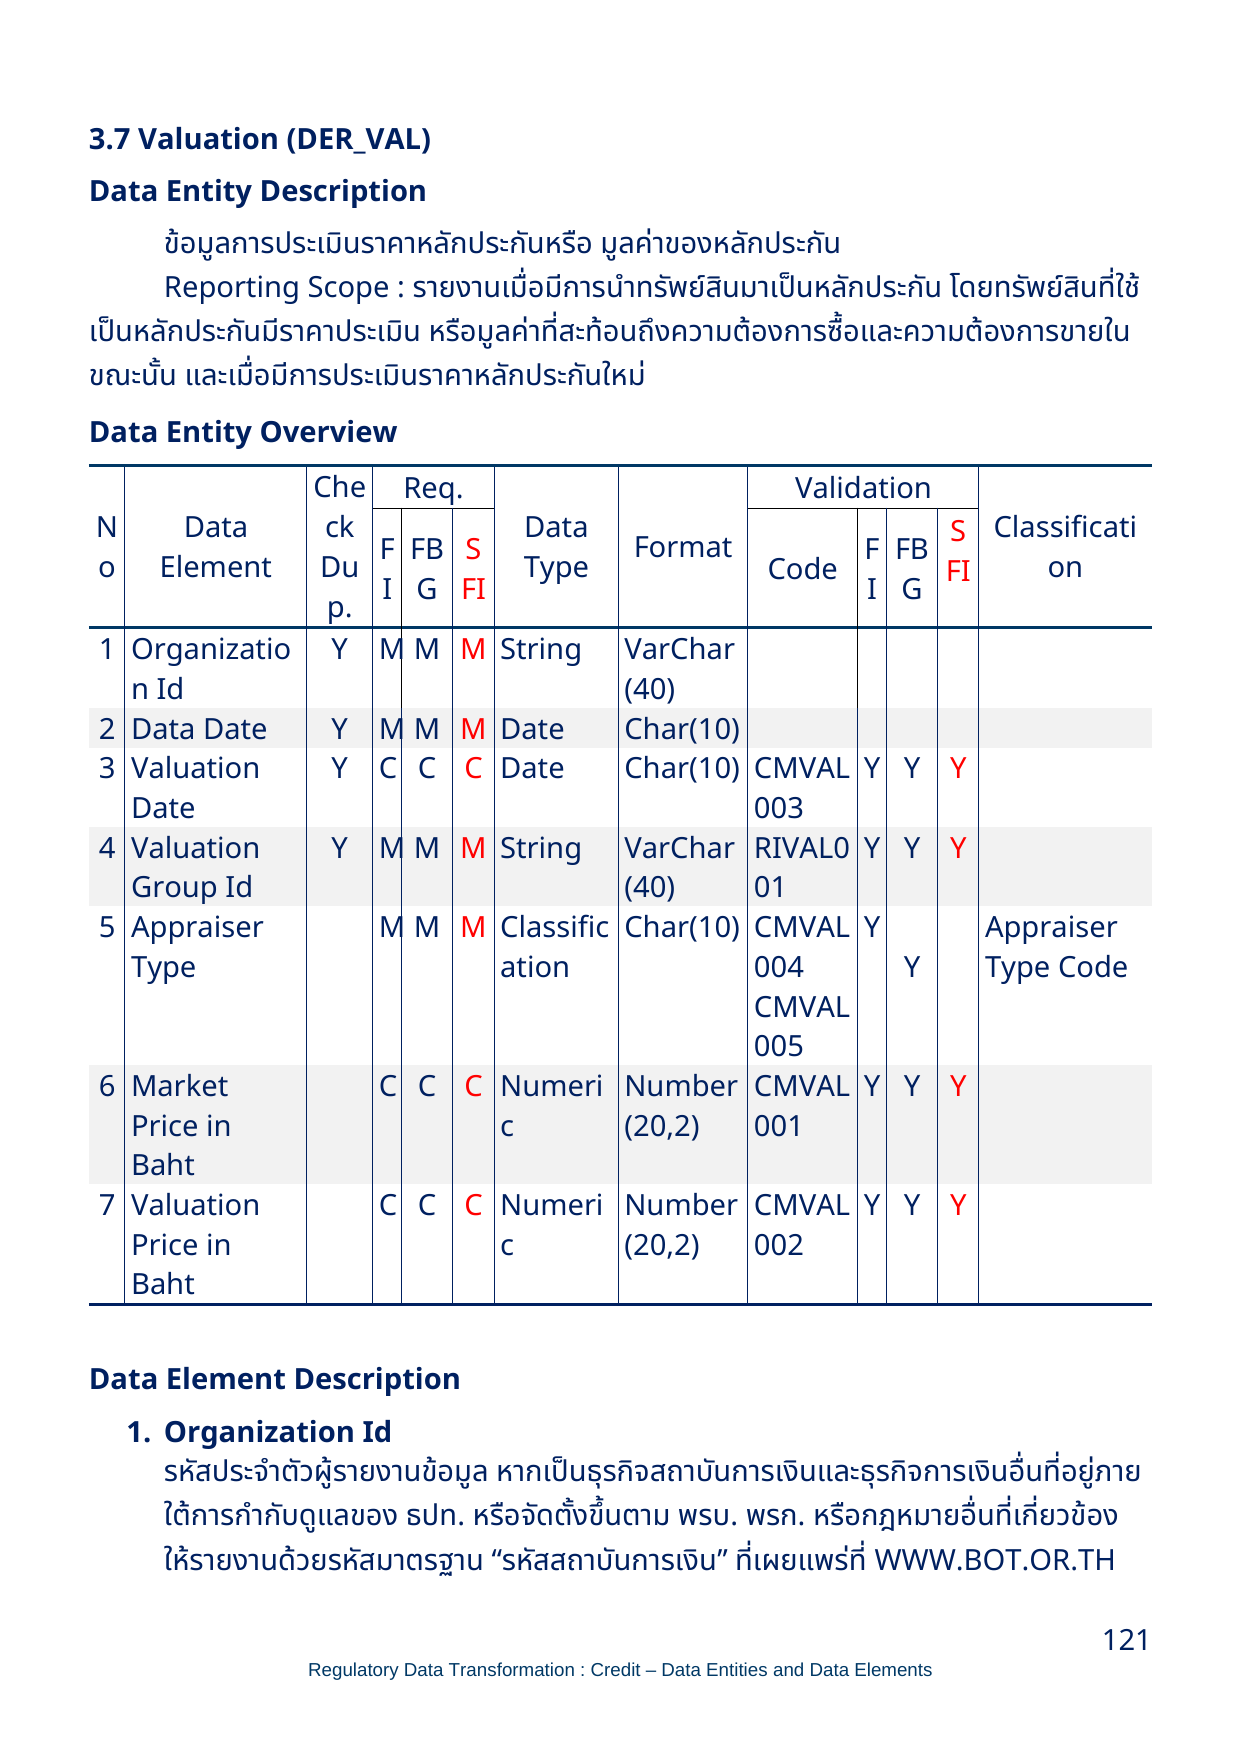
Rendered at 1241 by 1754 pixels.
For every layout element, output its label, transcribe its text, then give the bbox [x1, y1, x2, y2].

text Data Element Description [89, 1359, 1152, 1398]
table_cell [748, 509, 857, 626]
subtitle 3.7 Valuation (DER_VAL) [89, 118, 1152, 158]
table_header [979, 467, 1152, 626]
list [164, 1451, 1152, 1583]
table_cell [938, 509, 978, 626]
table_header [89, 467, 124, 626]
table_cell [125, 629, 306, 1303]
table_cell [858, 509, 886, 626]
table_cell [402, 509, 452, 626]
text Data Entity Overview [89, 411, 1152, 451]
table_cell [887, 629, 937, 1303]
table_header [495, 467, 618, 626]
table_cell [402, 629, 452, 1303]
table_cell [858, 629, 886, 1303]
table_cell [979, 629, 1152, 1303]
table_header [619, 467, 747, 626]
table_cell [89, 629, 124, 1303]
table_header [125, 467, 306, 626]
text ข้อมูลการประเมินราคาหลักประกันหรือ มูลค่าของหลักประกัน [89, 222, 1152, 267]
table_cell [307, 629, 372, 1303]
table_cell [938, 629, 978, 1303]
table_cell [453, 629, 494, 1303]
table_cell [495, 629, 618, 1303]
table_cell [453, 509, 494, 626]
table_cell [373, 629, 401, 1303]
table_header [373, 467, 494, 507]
text Reporting Scope : รายงานเมื่อมีการนำทรัพย์สินมาเป็นหลักประกัน โดยทรัพย์สินที่ใช้เป็นหลักประกันมีราคาประเมิน หรือมูลค่าที่สะท้อนถึงความต้องการซื้อและความต้องการขายในขณะนั้น และเมื่อมีการประเมินราคาหลักประกันใหม่ [89, 267, 1152, 399]
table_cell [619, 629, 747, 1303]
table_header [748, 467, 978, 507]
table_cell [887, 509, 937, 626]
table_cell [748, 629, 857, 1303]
text Data Entity Description [89, 170, 1152, 210]
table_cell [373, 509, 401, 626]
list Organization Id [126, 1411, 1152, 1451]
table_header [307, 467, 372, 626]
